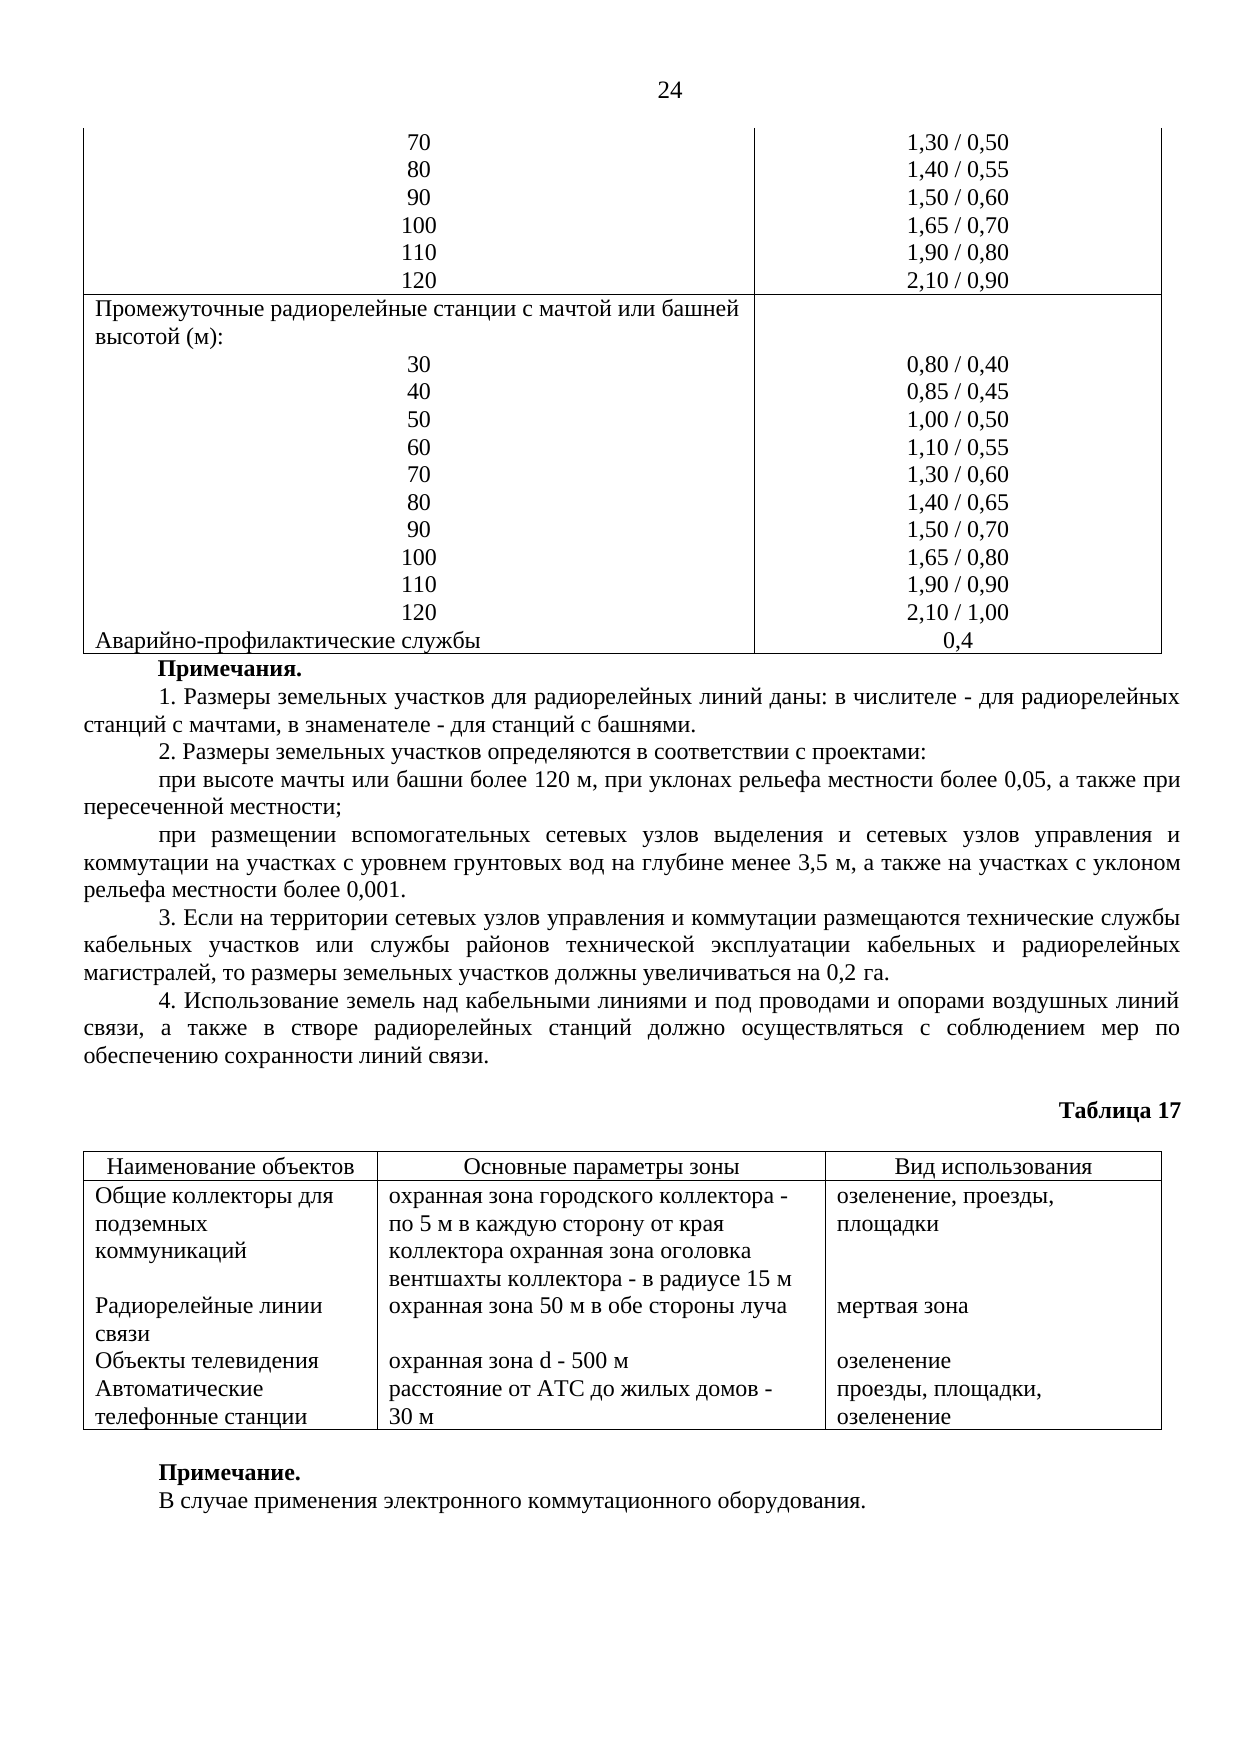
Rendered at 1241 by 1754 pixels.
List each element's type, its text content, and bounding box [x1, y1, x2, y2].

text 2. Размеры земельных участков определяются в соответствии с проектами: [83, 737, 1181, 765]
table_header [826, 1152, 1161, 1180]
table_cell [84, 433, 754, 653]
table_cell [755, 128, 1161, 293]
text при высоте мачты или башни более 120 м, при уклонах рельефа местности более 0,05, а также при пересеченной местности; [83, 765, 1181, 820]
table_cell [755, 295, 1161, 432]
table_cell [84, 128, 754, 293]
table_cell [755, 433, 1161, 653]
text при размещении вспомогательных сетевых узлов выделения и сетевых узлов управления и коммутации на участках с уровнем грунтовых вод на глубине менее 3,5 м, а также на участках с уклоном рельефа местности более 0,001. [83, 820, 1181, 903]
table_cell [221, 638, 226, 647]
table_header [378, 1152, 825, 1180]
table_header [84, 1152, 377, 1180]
text Примечания. [83, 654, 1181, 682]
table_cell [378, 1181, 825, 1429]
text 1. Размеры земельных участков для радиорелейных линий даны: в числителе - для радиорелейных станций с мачтами, в знаменателе - для станций с башнями. [83, 682, 1181, 737]
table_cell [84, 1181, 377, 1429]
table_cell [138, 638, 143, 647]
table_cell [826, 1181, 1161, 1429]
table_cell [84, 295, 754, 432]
text Таблица 17 [83, 1096, 1181, 1124]
text В случае применения электронного коммутационного оборудования. [83, 1486, 1181, 1513]
text 4. Использование земель над кабельными линиями и под проводами и опорами воздушных линий связи, а также в створе радиорелейных станций должно осуществляться с соблюдением мер по обеспечению сохранности линий связи. [83, 986, 1181, 1068]
text 3. Если на территории сетевых узлов управления и коммутации размещаются технические службы кабельных участков или службы районов технической эксплуатации кабельных и радиорелейных магистралей, то размеры земельных участков должны увеличиваться на 0,2 га. [83, 903, 1181, 986]
text Примечание. [83, 1458, 1181, 1486]
